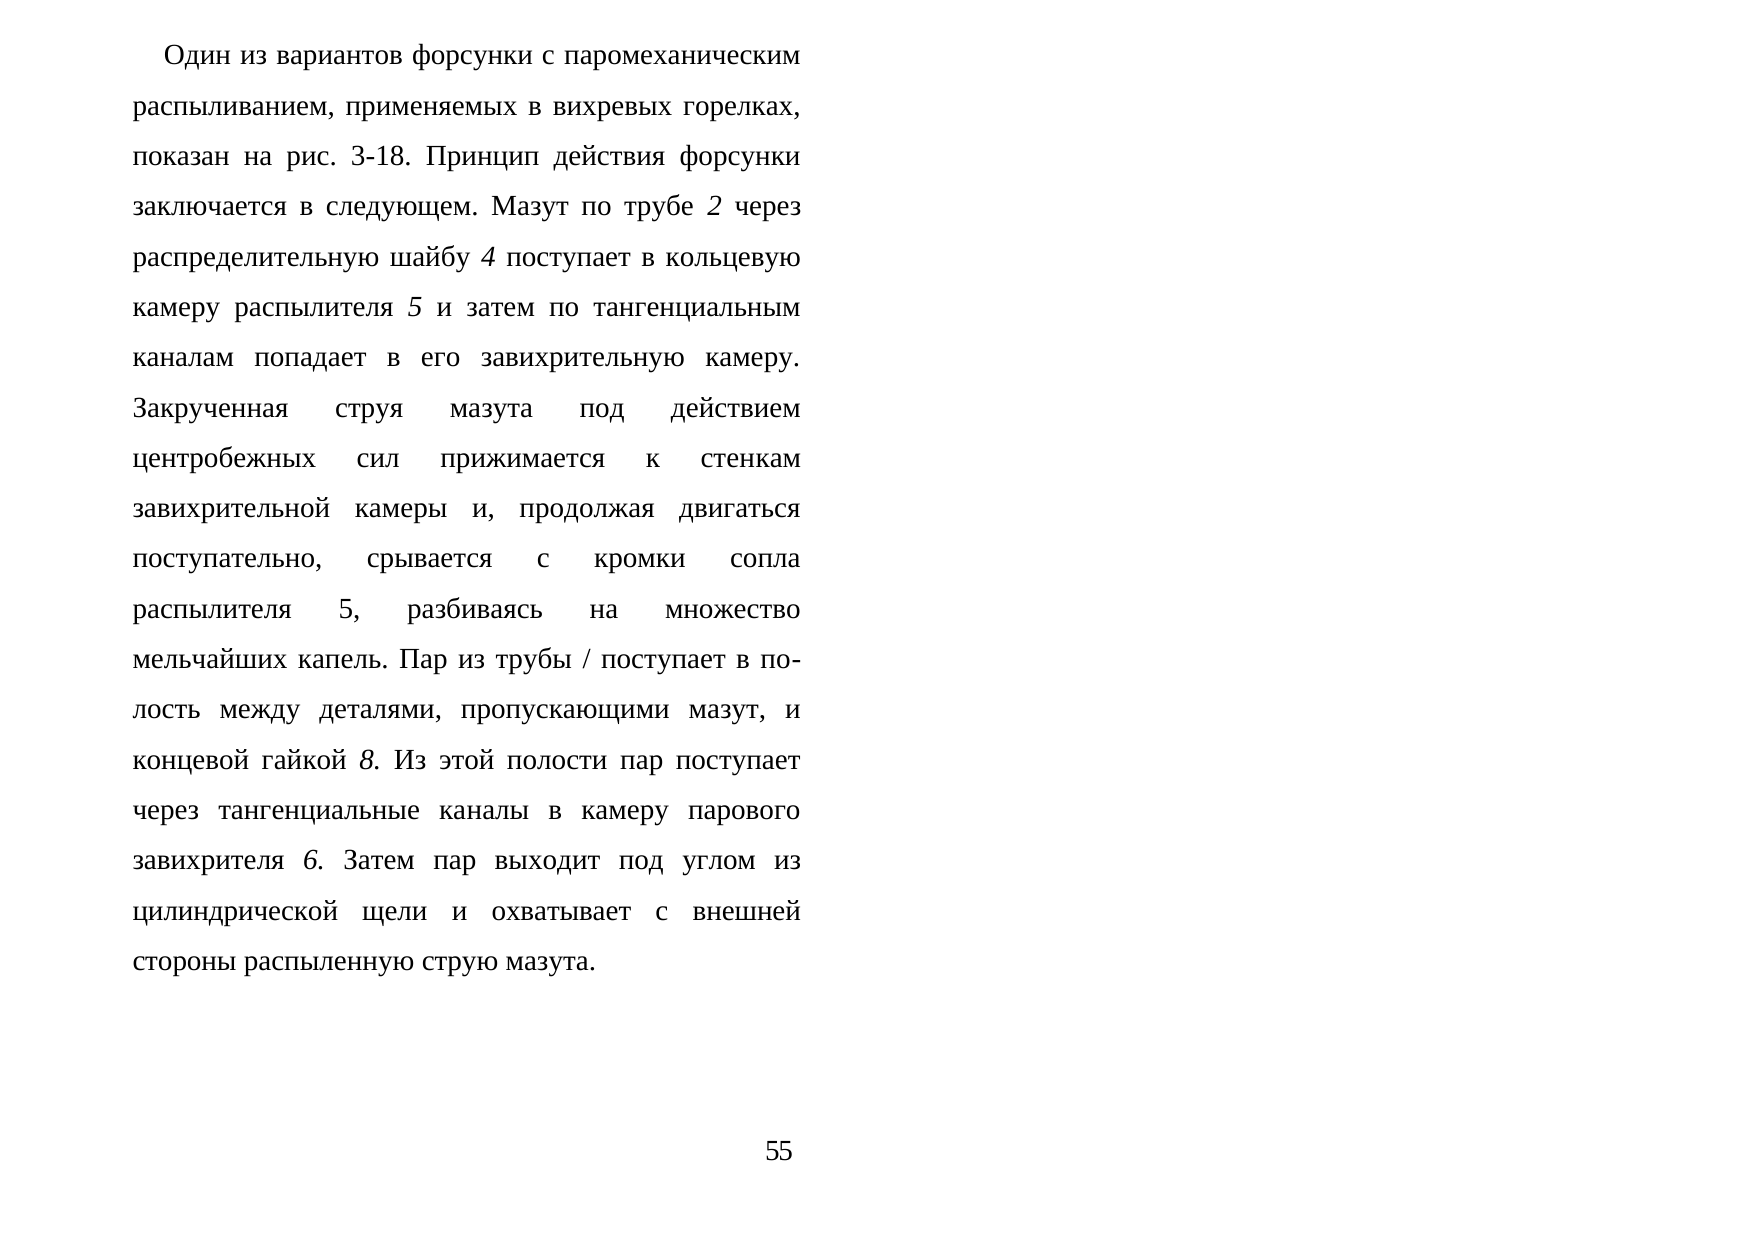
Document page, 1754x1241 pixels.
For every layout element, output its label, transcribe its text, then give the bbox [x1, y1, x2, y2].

text Один из вариантов форсунки с паромеханическим распыливанием, применяемых в вихревых горелках, показан на рис. 3-18. Принцип действия форсунки заключается в следующем. Мазут по трубе 2 через распределительную шайбу 4 поступает в кольцевую камеру распылителя 5 и затем по тангенциальным каналам попадает в его завихрительную камеру. Закрученная струя мазута под действием центробежных сил прижимается к стенкам завихрительной камеры и, продолжая двигаться поступательно, срывается с кромки сопла распылителя 5, разбиваясь на множество мельчайших капель. Пар из трубы / поступает в полость между деталями, пропускающими мазут, и концевой гайкой 8. Из этой полости пар поступает через тангенциальные каналы в камеру парового завихрителя 6. Затем пар выходит под углом из цилиндрической щели и охватывает с внешней стороны распыленную струю мазута. [132, 37, 801, 977]
text 55 [128, 1133, 794, 1167]
